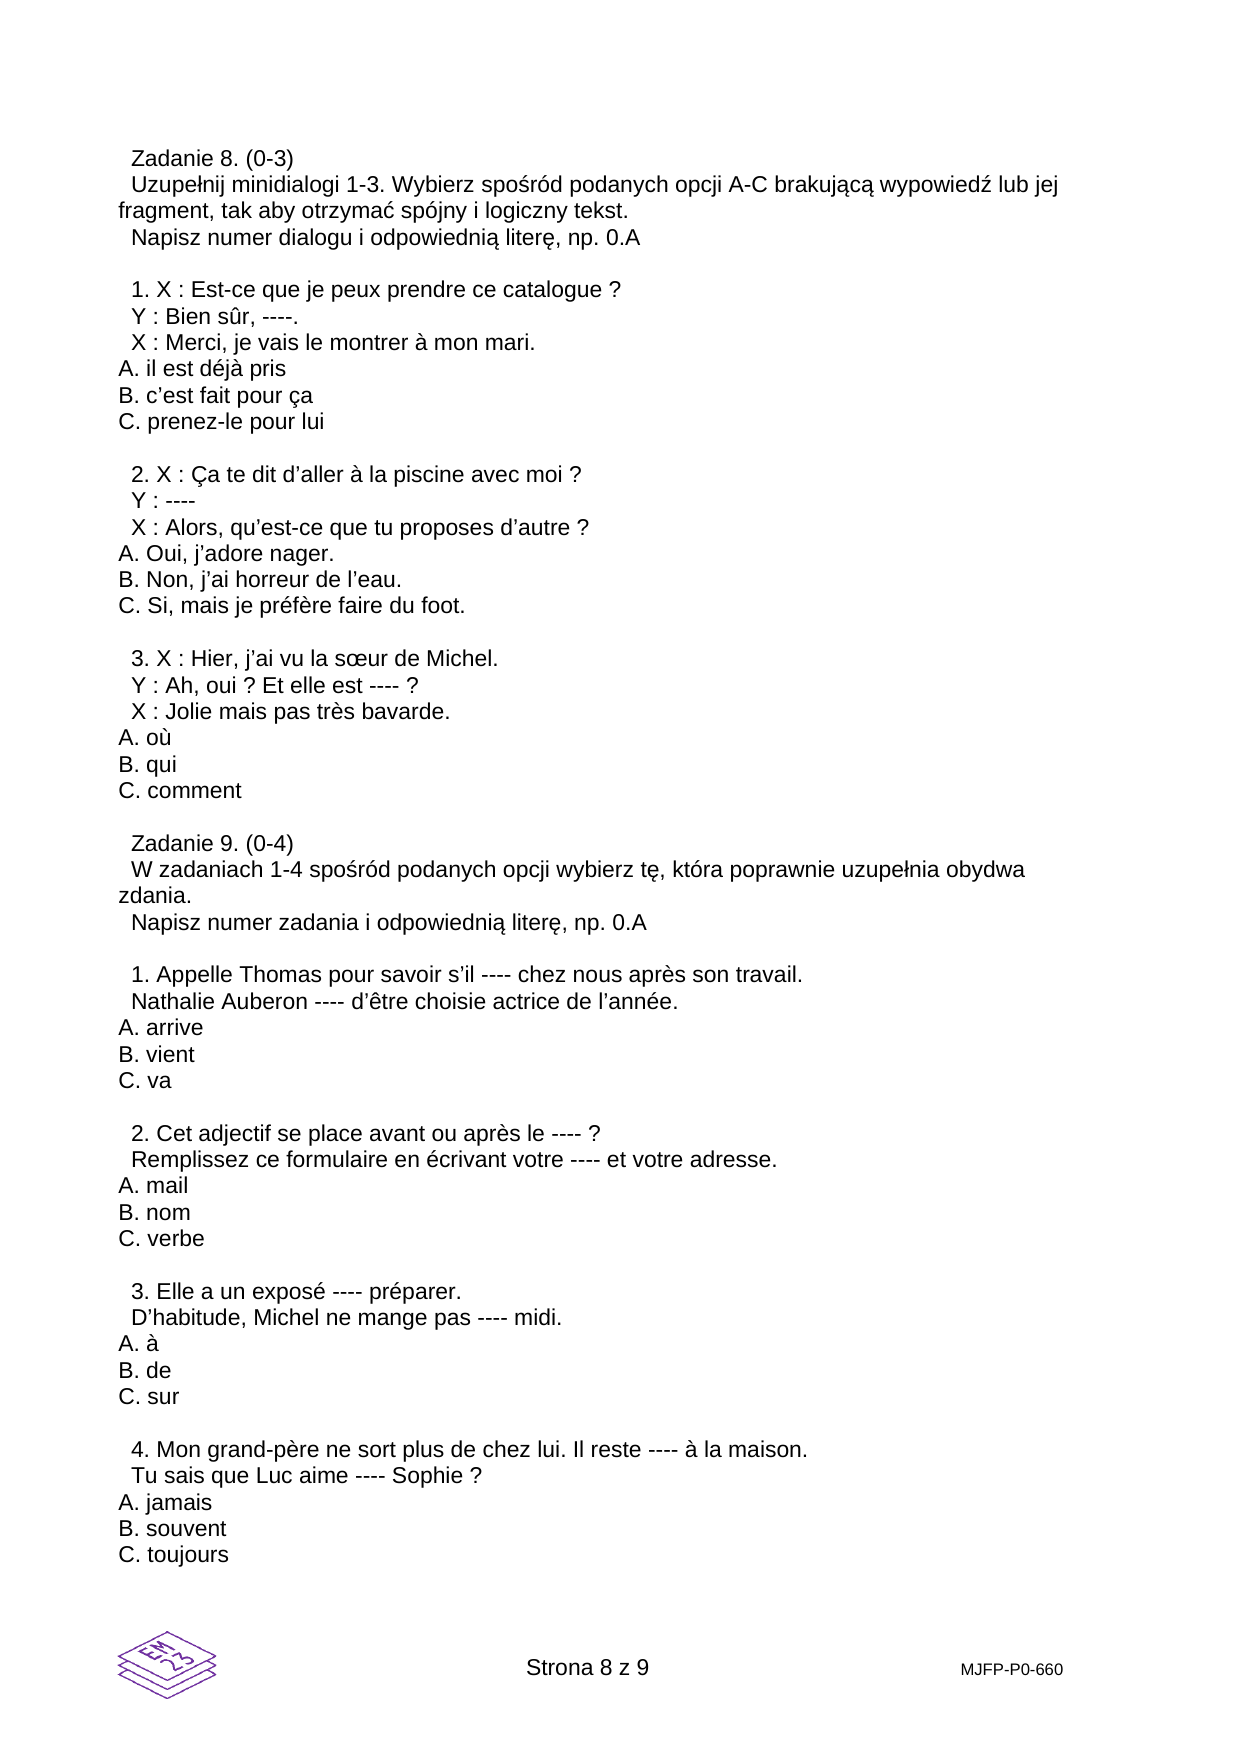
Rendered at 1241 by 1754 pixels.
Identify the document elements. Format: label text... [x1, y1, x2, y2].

text B. qui [118, 751, 1063, 777]
text C. Si, mais je préfère faire du foot. [118, 592, 1063, 619]
text B. c’est fait pour ça [118, 382, 1063, 408]
text X : Merci, je vais le montrer à mon mari. [118, 329, 1063, 355]
text 2. X : Ça te dit d’aller à la piscine avec moi ? [118, 461, 1063, 487]
text Y : Ah, oui ? Et elle est ---- ? [118, 672, 1063, 698]
text B. de [118, 1357, 1063, 1383]
text Napisz numer zadania i odpowiednią literę, np. 0.A [118, 909, 1063, 935]
text A. arrive [118, 1014, 1063, 1041]
text C. toujours [118, 1541, 1063, 1568]
text Nathalie Auberon ---- d’être choisie actrice de l’année. [118, 988, 1063, 1014]
text A. où [118, 724, 1063, 751]
text C. comment [118, 777, 1063, 803]
text Uzupełnij minidialogi 1-3. Wybierz spośród podanych opcji A-C brakującą wypowiedź lub jej fragment, tak aby otrzymać spójny i logiczny tekst. [118, 171, 1063, 223]
text 4. Mon grand-père ne sort plus de chez lui. Il reste ---- à la maison. [118, 1436, 1063, 1462]
text C. prenez-le pour lui [118, 408, 1063, 434]
text X : Alors, qu’est-ce que tu proposes d’autre ? [118, 513, 1063, 540]
text 3. Elle a un exposé ---- préparer. [118, 1278, 1063, 1304]
text 2. Cet adjectif se place avant ou après le ---- ? [118, 1119, 1063, 1146]
text Y : ---- [118, 487, 1063, 513]
text B. souvent [118, 1515, 1063, 1541]
text X : Jolie mais pas très bavarde. [118, 698, 1063, 724]
text Zadanie 8. (0-3) [118, 144, 1063, 171]
text Y : Bien sûr, ----. [118, 303, 1063, 329]
text B. Non, j’ai horreur de l’eau. [118, 566, 1063, 592]
text A. à [118, 1330, 1063, 1357]
text C. verbe [118, 1225, 1063, 1251]
text W zadaniach 1-4 spośród podanych opcji wybierz tę, która poprawnie uzupełnia obydwa zdania. [118, 856, 1063, 909]
text 1. X : Est-ce que je peux prendre ce catalogue ? [118, 276, 1063, 303]
text A. jamais [118, 1488, 1063, 1515]
text B. vient [118, 1041, 1063, 1067]
text Remplissez ce formulaire en écrivant votre ---- et votre adresse. [118, 1146, 1063, 1172]
text Tu sais que Luc aime ---- Sophie ? [118, 1462, 1063, 1488]
text B. nom [118, 1199, 1063, 1225]
picture [117, 1631, 217, 1699]
text 1. Appelle Thomas pour savoir s’il ---- chez nous après son travail. [118, 961, 1063, 988]
text 3. X : Hier, j’ai vu la sœur de Michel. [118, 645, 1063, 672]
text A. mail [118, 1172, 1063, 1199]
text D’habitude, Michel ne mange pas ---- midi. [118, 1304, 1063, 1330]
text A. Oui, j’adore nager. [118, 540, 1063, 566]
text Napisz numer dialogu i odpowiednią literę, np. 0.A [118, 223, 1063, 250]
text C. va [118, 1067, 1063, 1093]
text C. sur [118, 1383, 1063, 1409]
text A. il est déjà pris [118, 355, 1063, 382]
text Zadanie 9. (0-4) [118, 830, 1063, 856]
